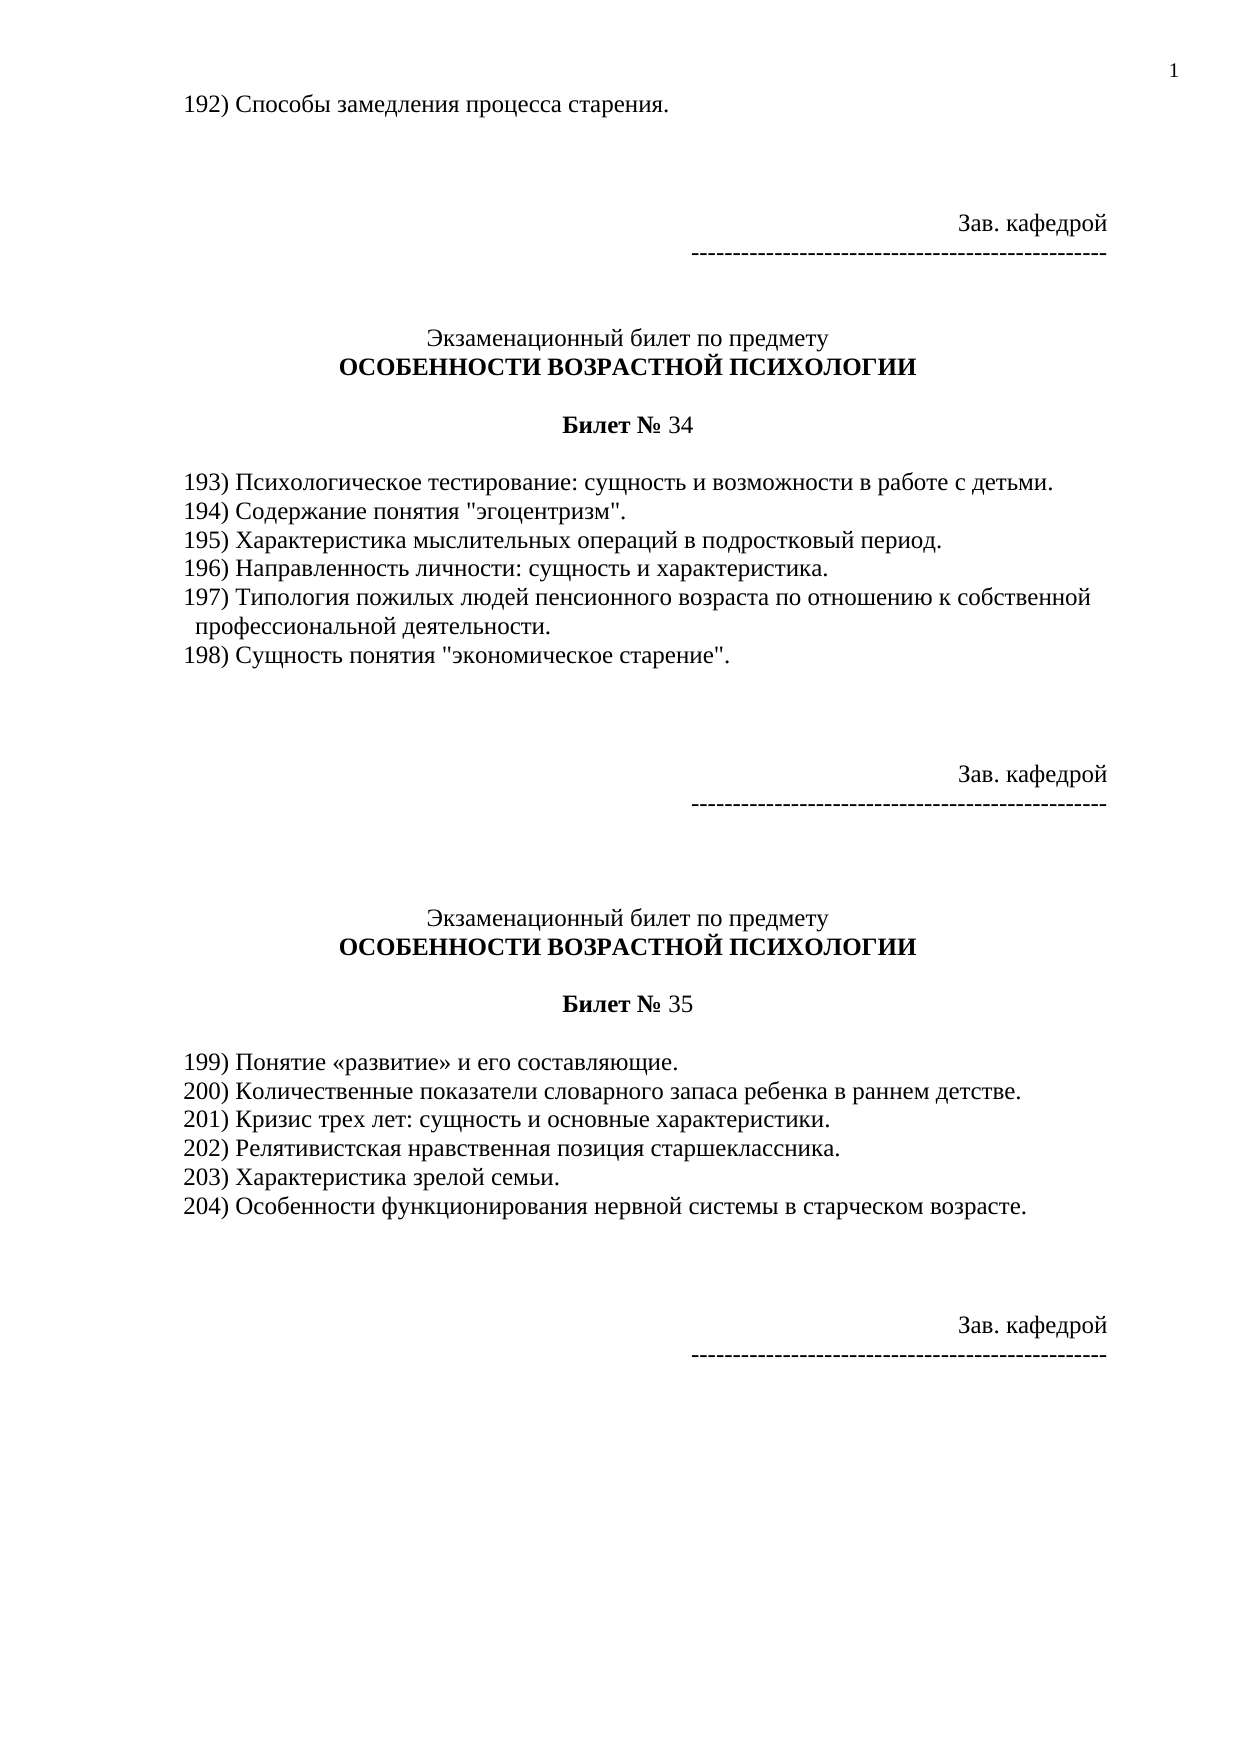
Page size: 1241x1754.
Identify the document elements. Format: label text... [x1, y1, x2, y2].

text -------------------------------------------------- [148, 237, 1107, 266]
text -------------------------------------------------- [148, 788, 1107, 817]
list Особенности функционирования нервной системы в старческом возрасте. [183, 1191, 1107, 1219]
text Зав. кафедрой [148, 208, 1107, 237]
list Кризис трех лет: сущность и основные характеристики. [183, 1104, 1107, 1133]
text Зав. кафедрой [148, 759, 1107, 788]
list Содержание понятия "эгоцентризм". [183, 496, 1107, 525]
list Понятие «развитие» и его составляющие. [183, 1047, 1107, 1076]
text Билет № 35 [148, 989, 1107, 1018]
text Билет № 34 [148, 410, 1107, 438]
text Экзаменационный билет по предмету [148, 323, 1107, 352]
list Количественные показатели словарного запаса ребенка в раннем детстве. [183, 1076, 1107, 1104]
text ОСОБЕННОСТИ ВОЗРАСТНОЙ ПСИХОЛОГИИ [148, 352, 1107, 381]
list Направленность личности: сущность и характеристика. [183, 553, 1107, 582]
list Характеристика мыслительных операций в подростковый период. [183, 525, 1107, 553]
list Характеристика зрелой семьи. [183, 1162, 1107, 1191]
text -------------------------------------------------- [148, 1339, 1107, 1368]
text ОСОБЕННОСТИ ВОЗРАСТНОЙ ПСИХОЛОГИИ [148, 932, 1107, 961]
list Психологическое тестирование: сущность и возможности в работе с детьми. [183, 467, 1107, 496]
list Способы замедления процесса старения. [183, 89, 1107, 117]
list Типология пожилых людей пенсионного возраста по отношению к собственной профессиональной деятельности. [183, 582, 1107, 640]
text Зав. кафедрой [148, 1311, 1107, 1339]
list Релятивистская нравственная позиция старшеклассника. [183, 1133, 1107, 1162]
text Экзаменационный билет по предмету [148, 903, 1107, 932]
list Сущность понятия "экономическое старение". [183, 640, 1107, 668]
